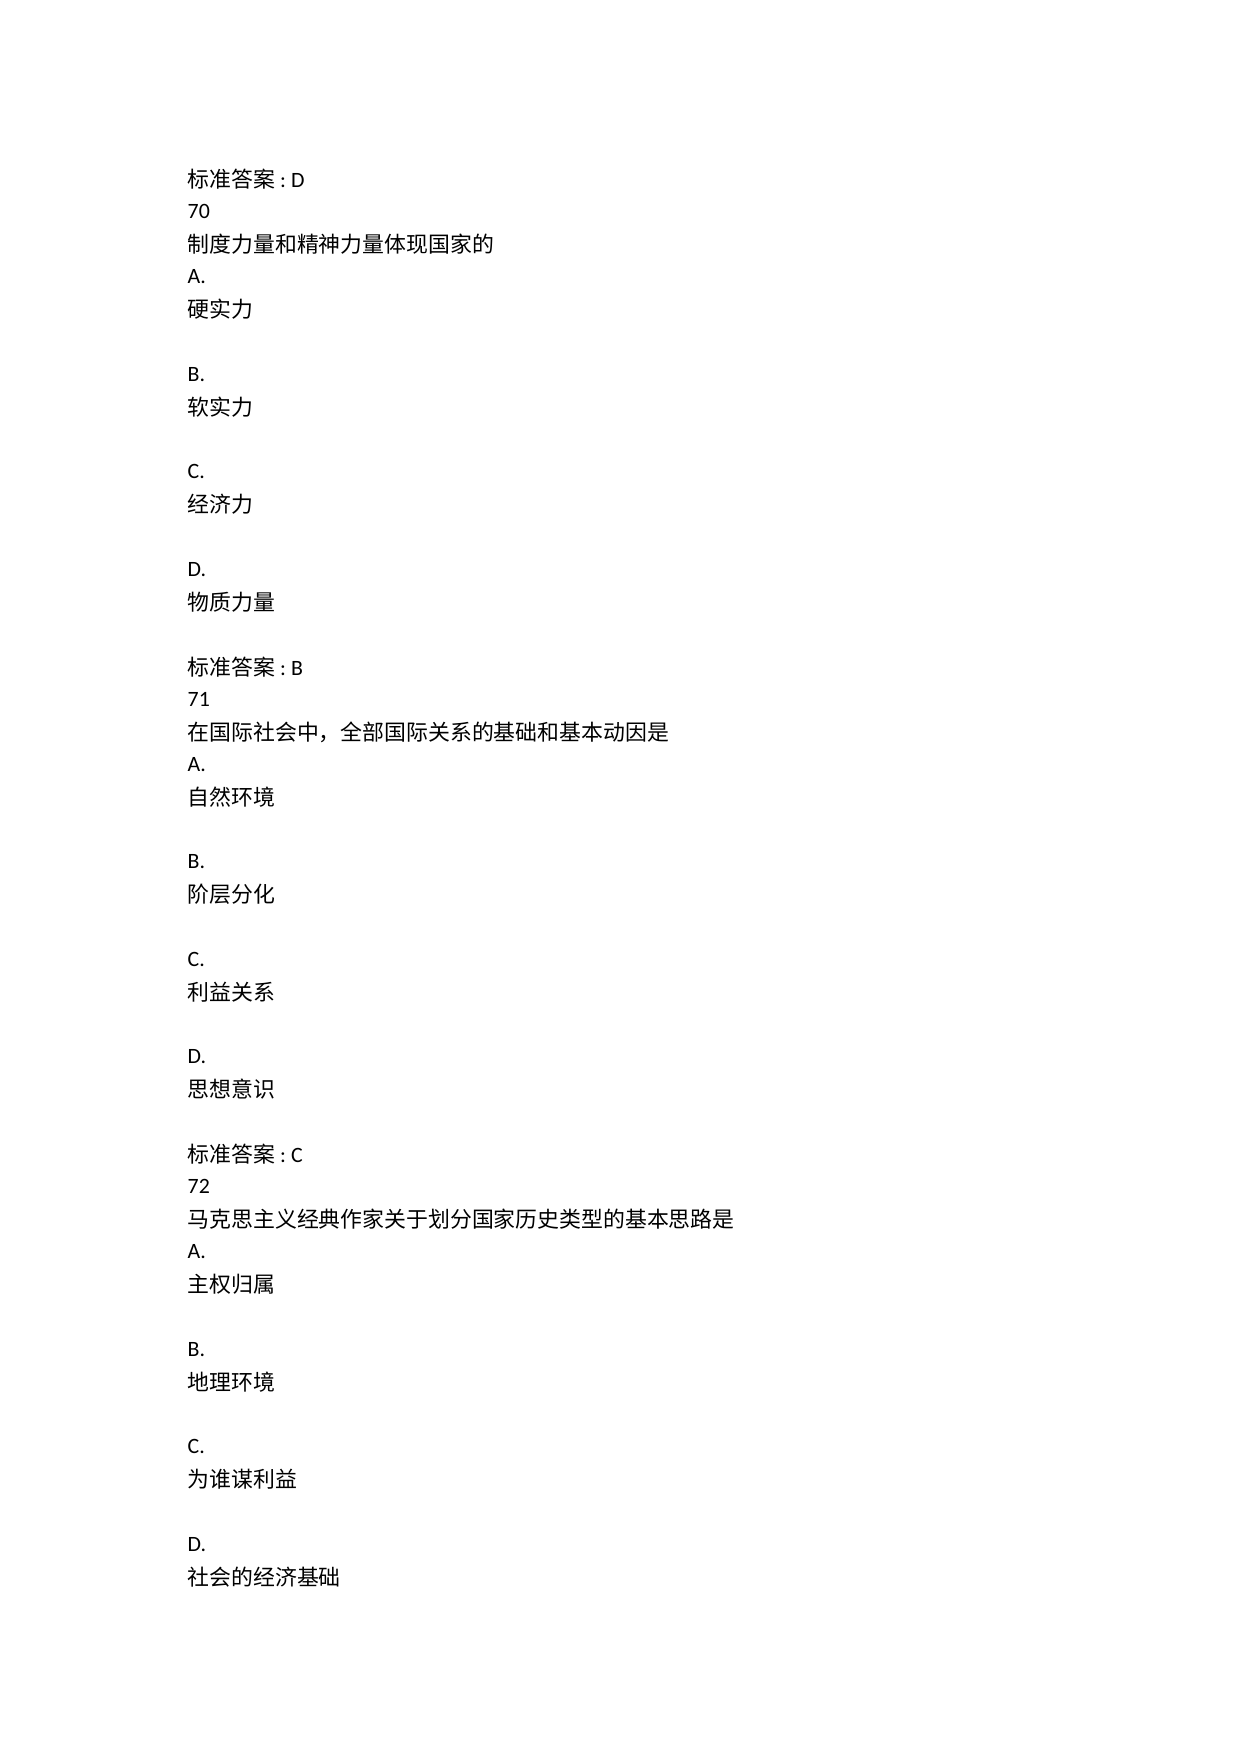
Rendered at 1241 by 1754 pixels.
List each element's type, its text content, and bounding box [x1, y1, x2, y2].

text 思想意识 [187, 1072, 1053, 1104]
text 主权归属 [187, 1267, 1053, 1299]
text A. [187, 259, 1053, 292]
text 物质力量 [187, 584, 1053, 617]
text B. [187, 1332, 1053, 1364]
text C. [187, 1429, 1053, 1462]
text 标准答案 : B [187, 649, 1053, 682]
text 阶层分化 [187, 877, 1053, 909]
text 标准答案 : D [187, 162, 1053, 194]
text A. [187, 1234, 1053, 1267]
text 利益关系 [187, 974, 1053, 1007]
text 经济力 [187, 487, 1053, 519]
text 软实力 [187, 389, 1053, 422]
text 制度力量和精神力量体现国家的 [187, 227, 1053, 259]
text 社会的经济基础 [187, 1559, 1053, 1592]
text 硬实力 [187, 292, 1053, 324]
text B. [187, 357, 1053, 389]
text D. [187, 552, 1053, 584]
text 71 [187, 682, 1053, 714]
text 马克思主义经典作家关于划分国家历史类型的基本思路是 [187, 1202, 1053, 1234]
text 在国际社会中，全部国际关系的基础和基本动因是 [187, 714, 1053, 747]
text 70 [187, 194, 1053, 227]
text 72 [187, 1169, 1053, 1202]
text 自然环境 [187, 779, 1053, 812]
text B. [187, 844, 1053, 877]
text A. [187, 747, 1053, 779]
text D. [187, 1039, 1053, 1072]
text C. [187, 942, 1053, 974]
text 地理环境 [187, 1364, 1053, 1397]
text 标准答案 : C [187, 1137, 1053, 1169]
text 为谁谋利益 [187, 1462, 1053, 1494]
text D. [187, 1527, 1053, 1559]
text C. [187, 454, 1053, 487]
